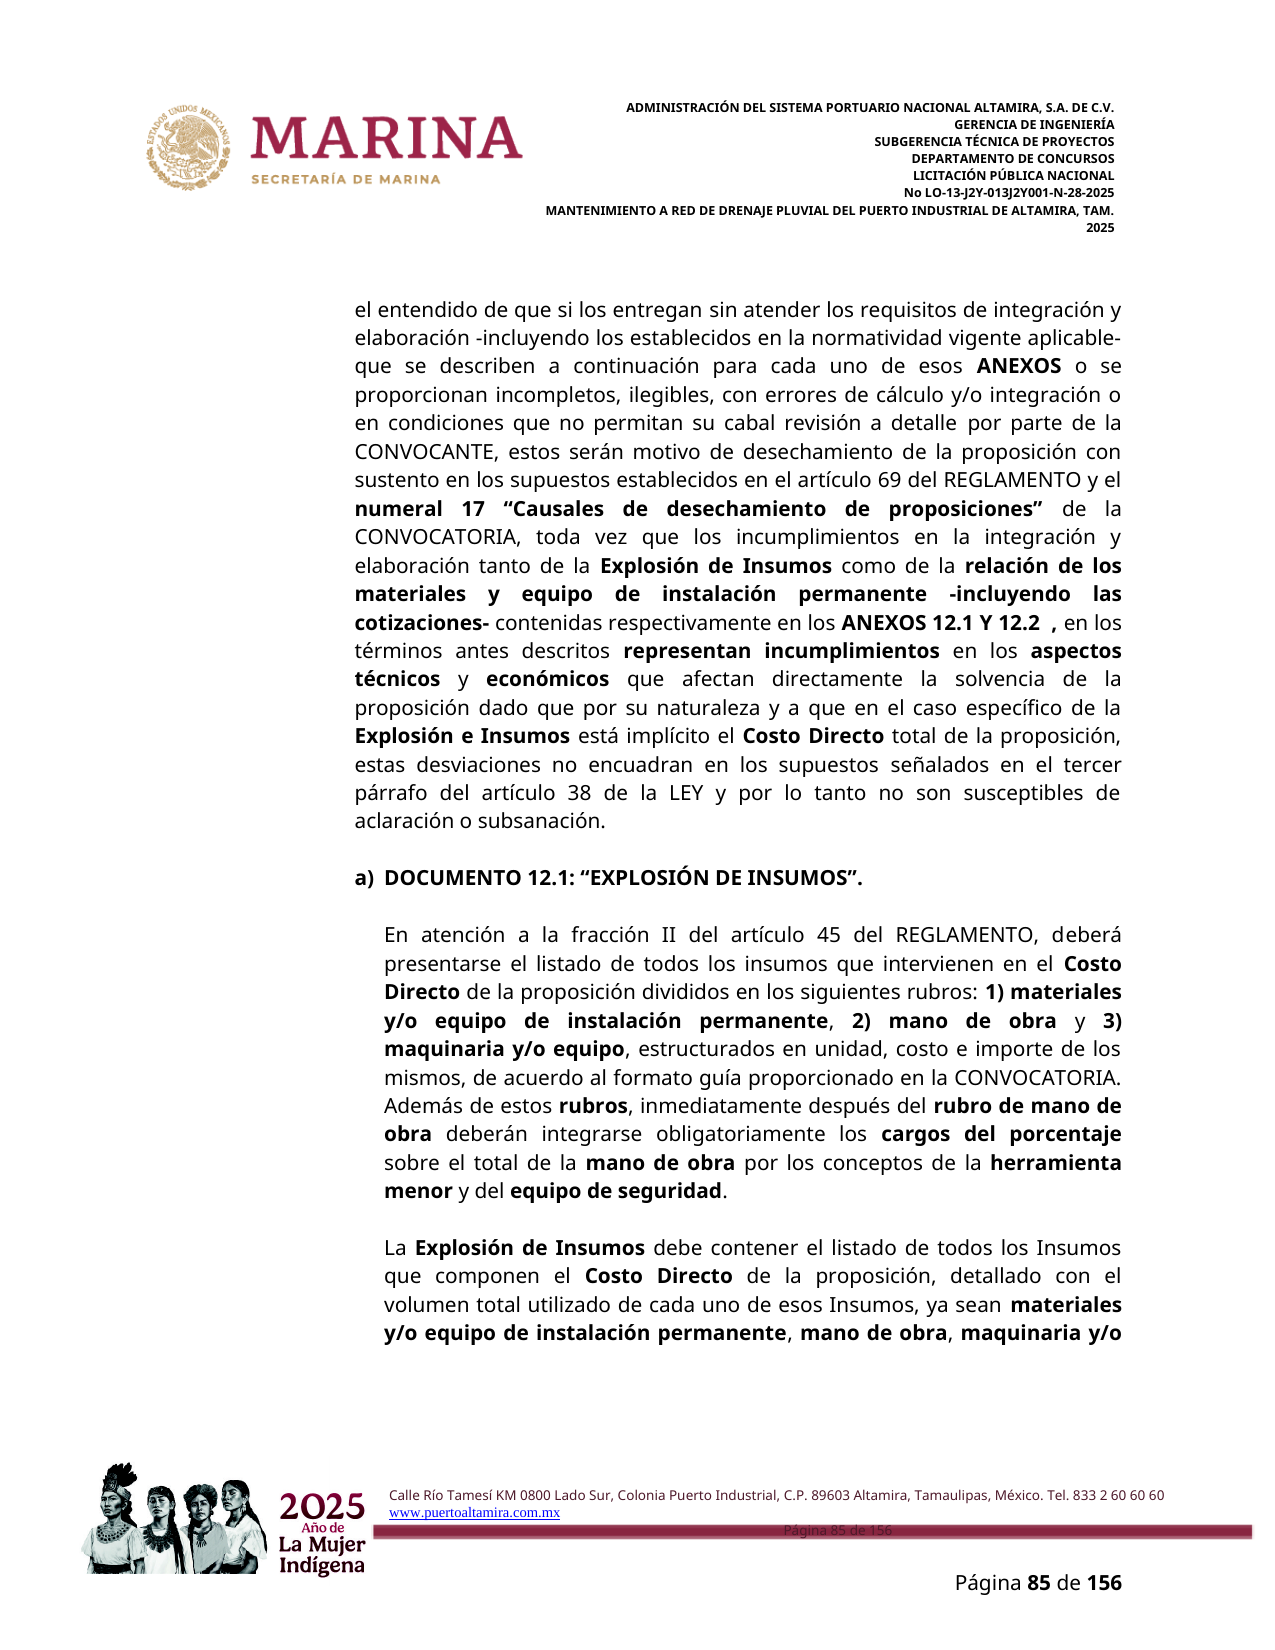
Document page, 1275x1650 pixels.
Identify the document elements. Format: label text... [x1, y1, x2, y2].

list DOCUMENTO 12.1: “EXPLOSIÓN DE INSUMOS”. [354, 863, 1122, 892]
picture [11, 1456, 1256, 1586]
picture [146, 101, 543, 191]
text En atención a la fracción II del artículo 45 del REGLAMENTO, deberá presentarse el listado de todos los insumos que intervienen en el Costo Directo de la proposición divididos en los siguientes rubros: 1) materiales y/o equipo de instalación permanente, 2) mano de obra y 3) maquinaria y/o equipo, estructurados en unidad, costo e importe de los mismos, de acuerdo al formato guía proporcionado en la CONVOCATORIA. Además de estos rubros, inmediatamente después del rubro de mano de obra deberán integrarse obligatoriamente los cargos del porcentaje sobre el total de la mano de obra por los conceptos de la herramienta menor y del equipo de seguridad. [384, 920, 1122, 1205]
